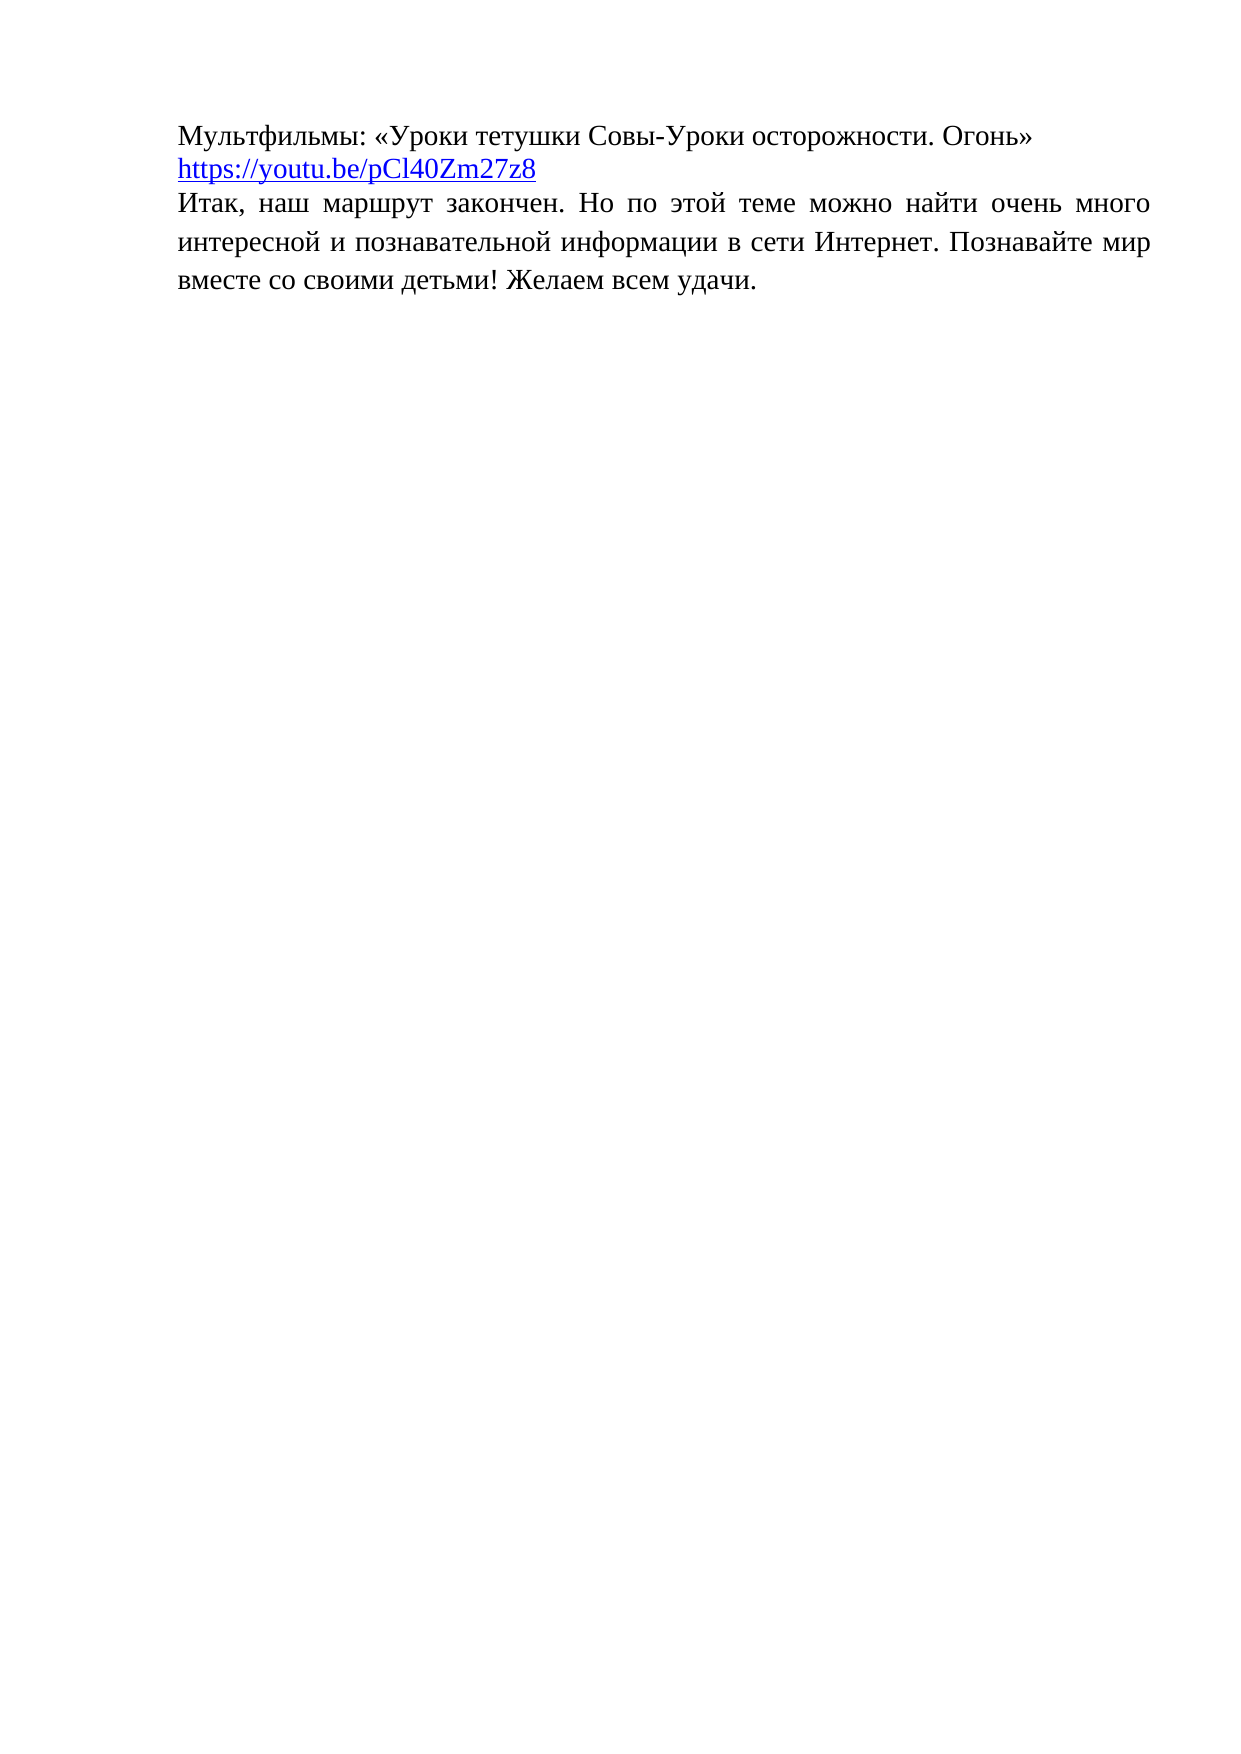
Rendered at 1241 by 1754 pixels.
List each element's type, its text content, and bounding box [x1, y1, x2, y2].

text Мультфильмы: «Уроки тетушки Совы-Уроки осторожности. Огонь» [177, 118, 1152, 152]
text https://youtu.be/pCl40Zm27z8 [177, 152, 1152, 185]
text Итак, наш маршрут закончен. Но по этой теме можно найти очень много интересной и познавательной информации в сети Интернет. Познавайте мир вместе со своими детьми! Желаем всем удачи. [177, 185, 1152, 296]
